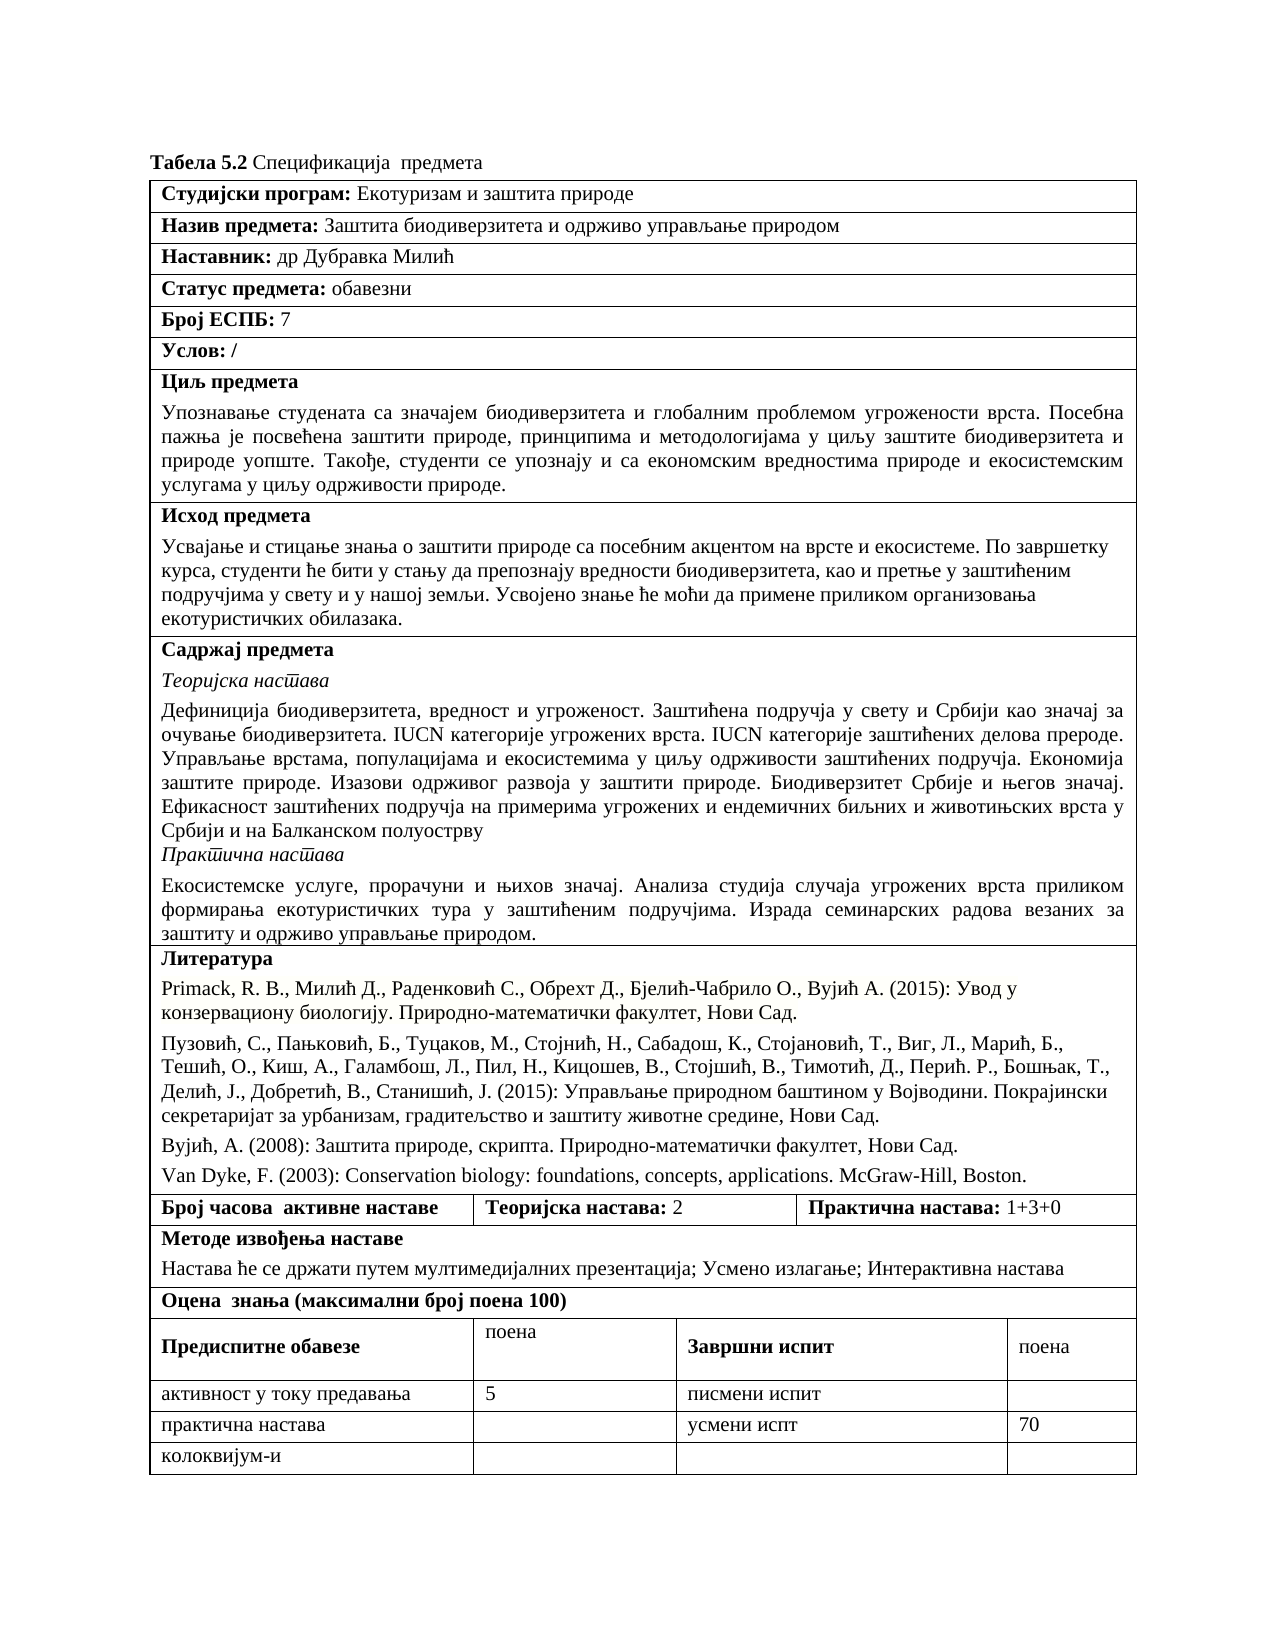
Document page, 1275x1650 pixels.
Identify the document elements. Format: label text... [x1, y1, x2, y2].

table_cell [1008, 1443, 1136, 1474]
table_cell Услов: / [151, 338, 1136, 368]
table_cell поена [1008, 1319, 1136, 1379]
table_cell колоквијум-и [151, 1443, 473, 1474]
table_cell Исход предмета Усвајање и стицање знања о заштити природе са посебним акцентом на врсте и екосистеме. По завршетку курса, студенти ће бити у стању да препознају вредности биодиверзитета, као и претње у заштићеним подручјима у свету и у нашој земљи. Усвојено знање ће моћи да примене приликом организовања екотуристичких обилазака. [151, 503, 1136, 636]
table_cell Број ЕСПБ: 7 [151, 307, 1136, 337]
table_cell активност у току предавања [151, 1381, 473, 1411]
table_cell Предиспитне обавезе [151, 1319, 473, 1379]
table_cell Број часова активне наставе [151, 1195, 473, 1225]
table_cell Циљ предмета Упознавање студената са значајем биодиверзитета и глобалним проблемом угрожености врста. Посебна пажња је посвећена заштити природе, принципима и методологијама у циљу заштите биодиверзитета и природе уопште. Такође, студенти се упознају и са економским вредностима природе и екосистемским услугама у циљу одрживости природе. [151, 370, 1136, 502]
table_cell 5 [474, 1381, 676, 1411]
table_cell Завршни испит [677, 1319, 1007, 1379]
table_cell Практична настава: 1+3+0 [797, 1195, 1136, 1225]
table_cell [474, 1412, 676, 1442]
table_cell Садржај предмета Теоријска настава Дефиниција биодиверзитета, вредност и угроженост. Заштићена подручја у свету и Србији као значај за очување биодиверзитета. IUCN кaтeгoриje угрoжeних врстa. IUCN кaтeгoриje заштићених делова прероде. Управљање врстама, популацијама и екосистемима у циљу одрживости заштићених подручја. Економија заштите природе. Изазови одрживог развоја у заштити природе. Биодиверзитет Србије и његов значај. Ефикасност заштићених подручја на примерима угрожених и ендемичних биљних и животињских врста у Србији и на Балканском полуострву Практична настава Екосистемске услуге, прорачуни и њихов значај. Анализа студија случаја угрожених врста приликом формирања екотуристичких тура у заштићеним подручјима. Израда семинарских радова везаних за заштиту и одрживо управљање природом. [151, 637, 1136, 945]
table_cell Назив предмета: Заштита биодиверзитета и одрживо управљање природом [151, 213, 1136, 243]
table_cell практична настава [151, 1412, 473, 1442]
table_cell писмени испит [677, 1381, 1007, 1411]
table_cell Оцена знања (максимални број поена 100) [151, 1288, 1136, 1318]
table_cell [1008, 1381, 1136, 1411]
table_header Студијски програм: Екотуризам и заштита природе [151, 181, 1136, 212]
table_cell [677, 1443, 1007, 1474]
table_cell 70 [1008, 1412, 1136, 1442]
table_cell усмени испт [677, 1412, 1007, 1442]
table_cell Литература Primack, R. B., Милић Д., Раденковић С., Обрехт Д., Бјелић-Чабрило О., Вујић А. (2015): Увод у конзервациону биологију. Природно-математички факултет, Нови Сад. Пузовић, С., Пањковић, Б., Туцаков, М., Стојнић, Н., Сабадош, К., Стојановић, Т., Виг, Л., Марић, Б., Тешић, О., Киш, А., Галамбош, Л., Пил, Н., Кицошев, В., Стојшић, В., Тимотић, Д., Перић. Р., Бошњак, Т., Делић, Ј., Добретић, В., Станишић, Ј. (2015): Управљање природном баштином у Војводини. Покрајински секретаријат за урбанизам, градитељство и заштиту животне средине, Нови Сад. Вујић, А. (2008): Заштита природе, скрипта. Природно-математички факултет, Нови Сад. Van Dyke, F. (2003): Conservation biology: foundations, concepts, applications. McGraw-Hill, Boston. [151, 946, 1136, 1193]
table_cell Методе извођења наставе Настава ће се држати путем мултимедијалних презентација; Усмено излагање; Интерактивна настава [151, 1226, 1136, 1287]
text Табела 5.2 Спецификација предмета [150, 150, 1125, 174]
table_cell [474, 1443, 676, 1474]
table_cell Статус предмета: обавезни [151, 275, 1136, 306]
table_cell поена [474, 1319, 676, 1379]
table_cell Теоријска настава: 2 [474, 1195, 796, 1225]
table_cell Наставник: др Дубравка Милић [151, 244, 1136, 274]
